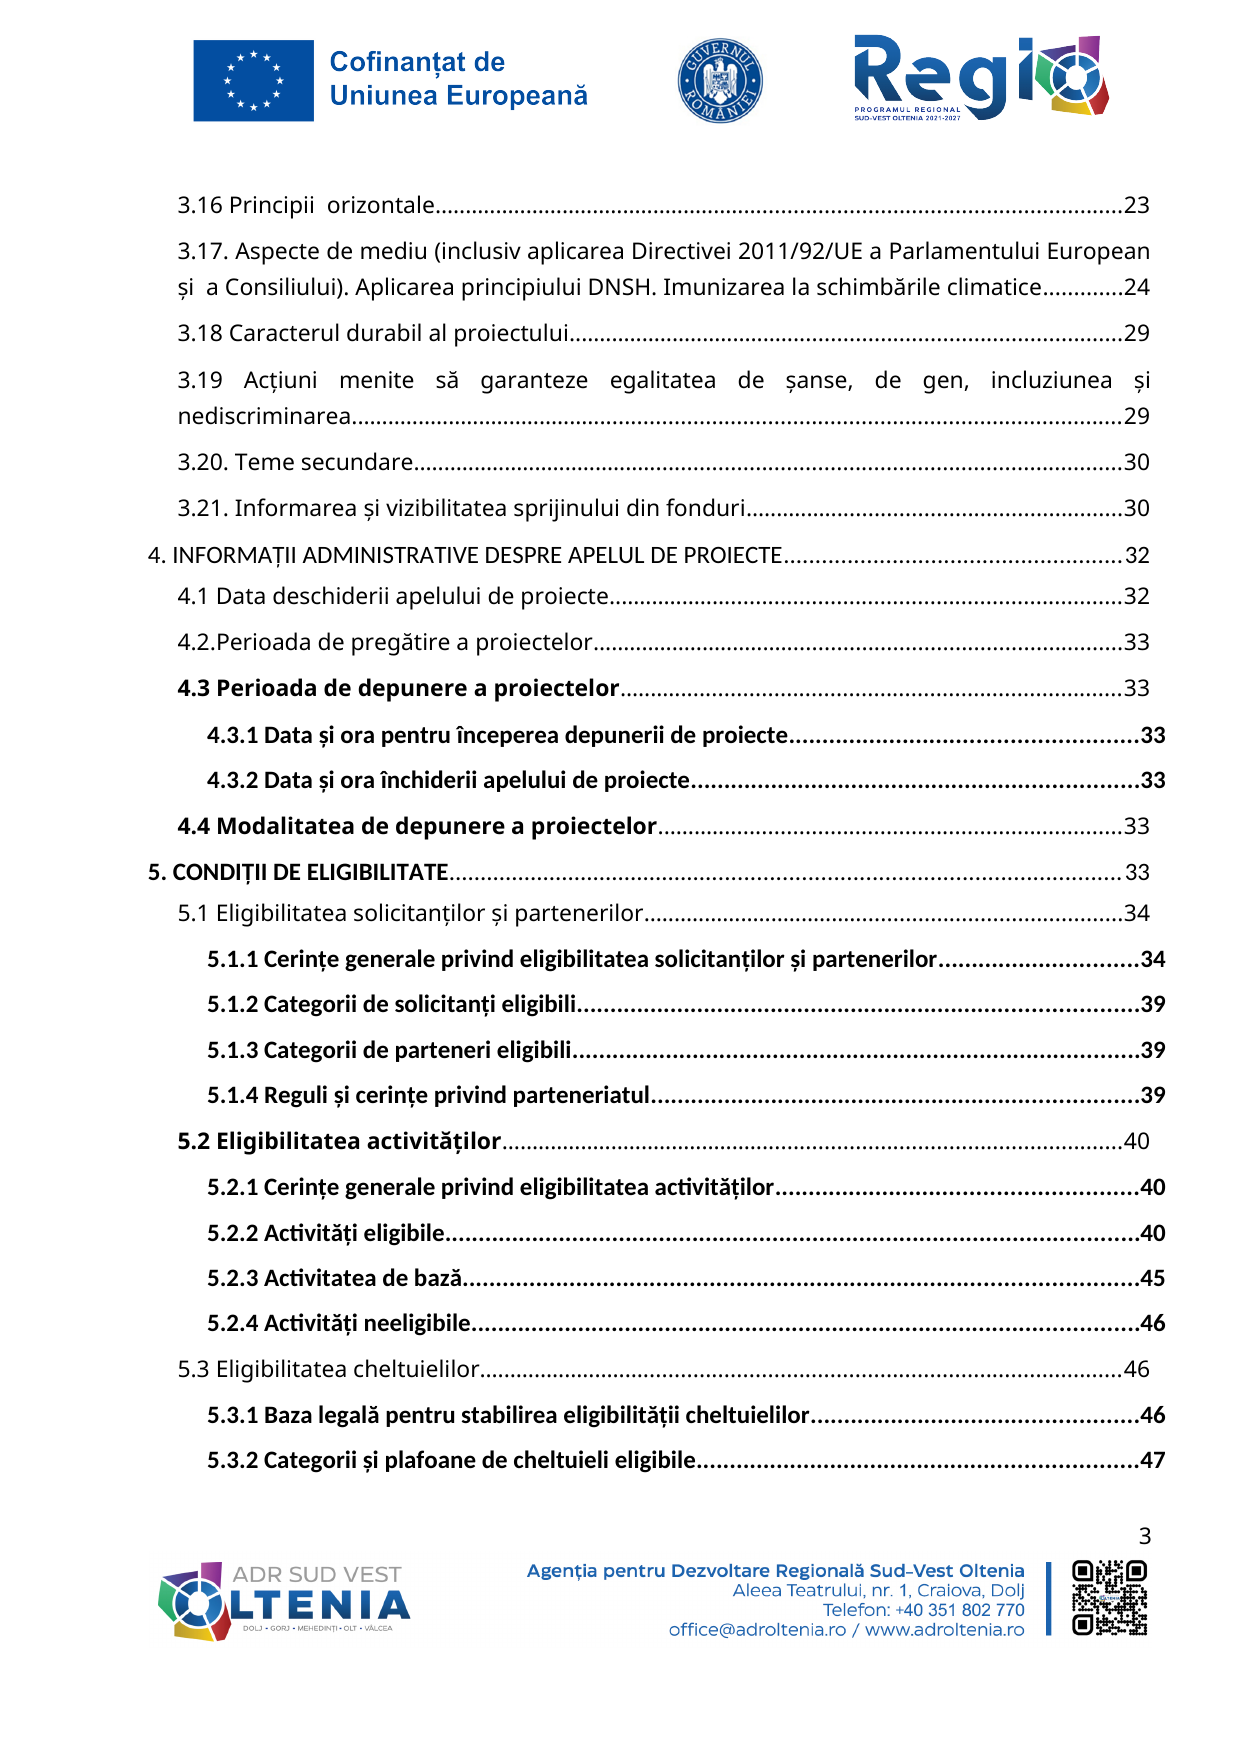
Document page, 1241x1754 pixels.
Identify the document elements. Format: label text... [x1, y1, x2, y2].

picture [188, 35, 590, 125]
text 5.1.4 Reguli și cerințe privind parteneriatul 39 [207, 1079, 1152, 1110]
text 5.1.1 Cerințe generale privind eligibilitatea solicitanților și partenerilor 34 [207, 943, 1152, 974]
text 3.21. Informarea și vizibilitatea sprijinului din fonduri 30 [177, 492, 1152, 524]
text 3.20. Teme secundare 30 [177, 446, 1152, 477]
text 4.3.1 Data și ora pentru începerea depunerii de proiecte 33 [207, 719, 1152, 749]
text 5.3 Eligibilitatea cheltuielilor 46 [177, 1353, 1152, 1384]
text 5.2.3 Activitatea de bază 45 [207, 1262, 1152, 1293]
text 5.3.2 Categorii și plafoane de cheltuieli eligibile 47 [207, 1445, 1152, 1475]
text 5.2 Eligibilitatea activităților 40 [177, 1125, 1152, 1156]
picture [674, 36, 768, 126]
text 4.4 Modalitatea de depunere a proiectelor 33 [177, 809, 1152, 841]
text 5.1 Eligibilitatea solicitanților și partenerilor 34 [177, 897, 1152, 928]
text 3.18 Caracterul durabil al proiectului 29 [177, 317, 1152, 349]
text 5.3.1 Baza legală pentru stabilirea eligibilității cheltuielilor 46 [207, 1399, 1152, 1430]
text 3.16 Principii orizontale 23 [177, 189, 1152, 220]
text 5.2.2 Activități eligibile 40 [207, 1217, 1152, 1247]
text 4.1 Data deschiderii apelului de proiecte 32 [177, 580, 1152, 611]
text 5.1.2 Categorii de solicitanți eligibili 39 [207, 989, 1152, 1019]
text 4.2.Perioada de pregătire a proiectelor 33 [177, 626, 1152, 657]
text 5.2.1 Cerințe generale privind eligibilitatea activităților 40 [207, 1171, 1152, 1202]
text 3.19 Acțiuni menite să garanteze egalitatea de șanse, de gen, incluziunea și nediscriminarea 29 [177, 364, 1152, 431]
text 4. INFORMAȚII ADMINISTRATIVE DESPRE APELUL DE PROIECTE 32 [148, 539, 1152, 569]
text 3.17. Aspecte de mediu (inclusiv aplicarea Directivei 2011/92/UE a Parlamentului European și a Consiliului). Aplicarea principiului DNSH. Imunizarea la schimbările climatice 24 [177, 235, 1152, 302]
picture [852, 34, 1111, 123]
text 4.3.2 Data și ora închiderii apelului de proiecte 33 [207, 764, 1152, 795]
text 5. CONDIȚII DE ELIGIBILITATE 33 [148, 856, 1152, 886]
text 5.2.4 Activități neeligibile 46 [207, 1307, 1152, 1338]
picture [148, 1551, 1152, 1648]
text 5.1.3 Categorii de parteneri eligibili 39 [207, 1034, 1152, 1064]
text 4.3 Perioada de depunere a proiectelor 33 [177, 672, 1152, 704]
